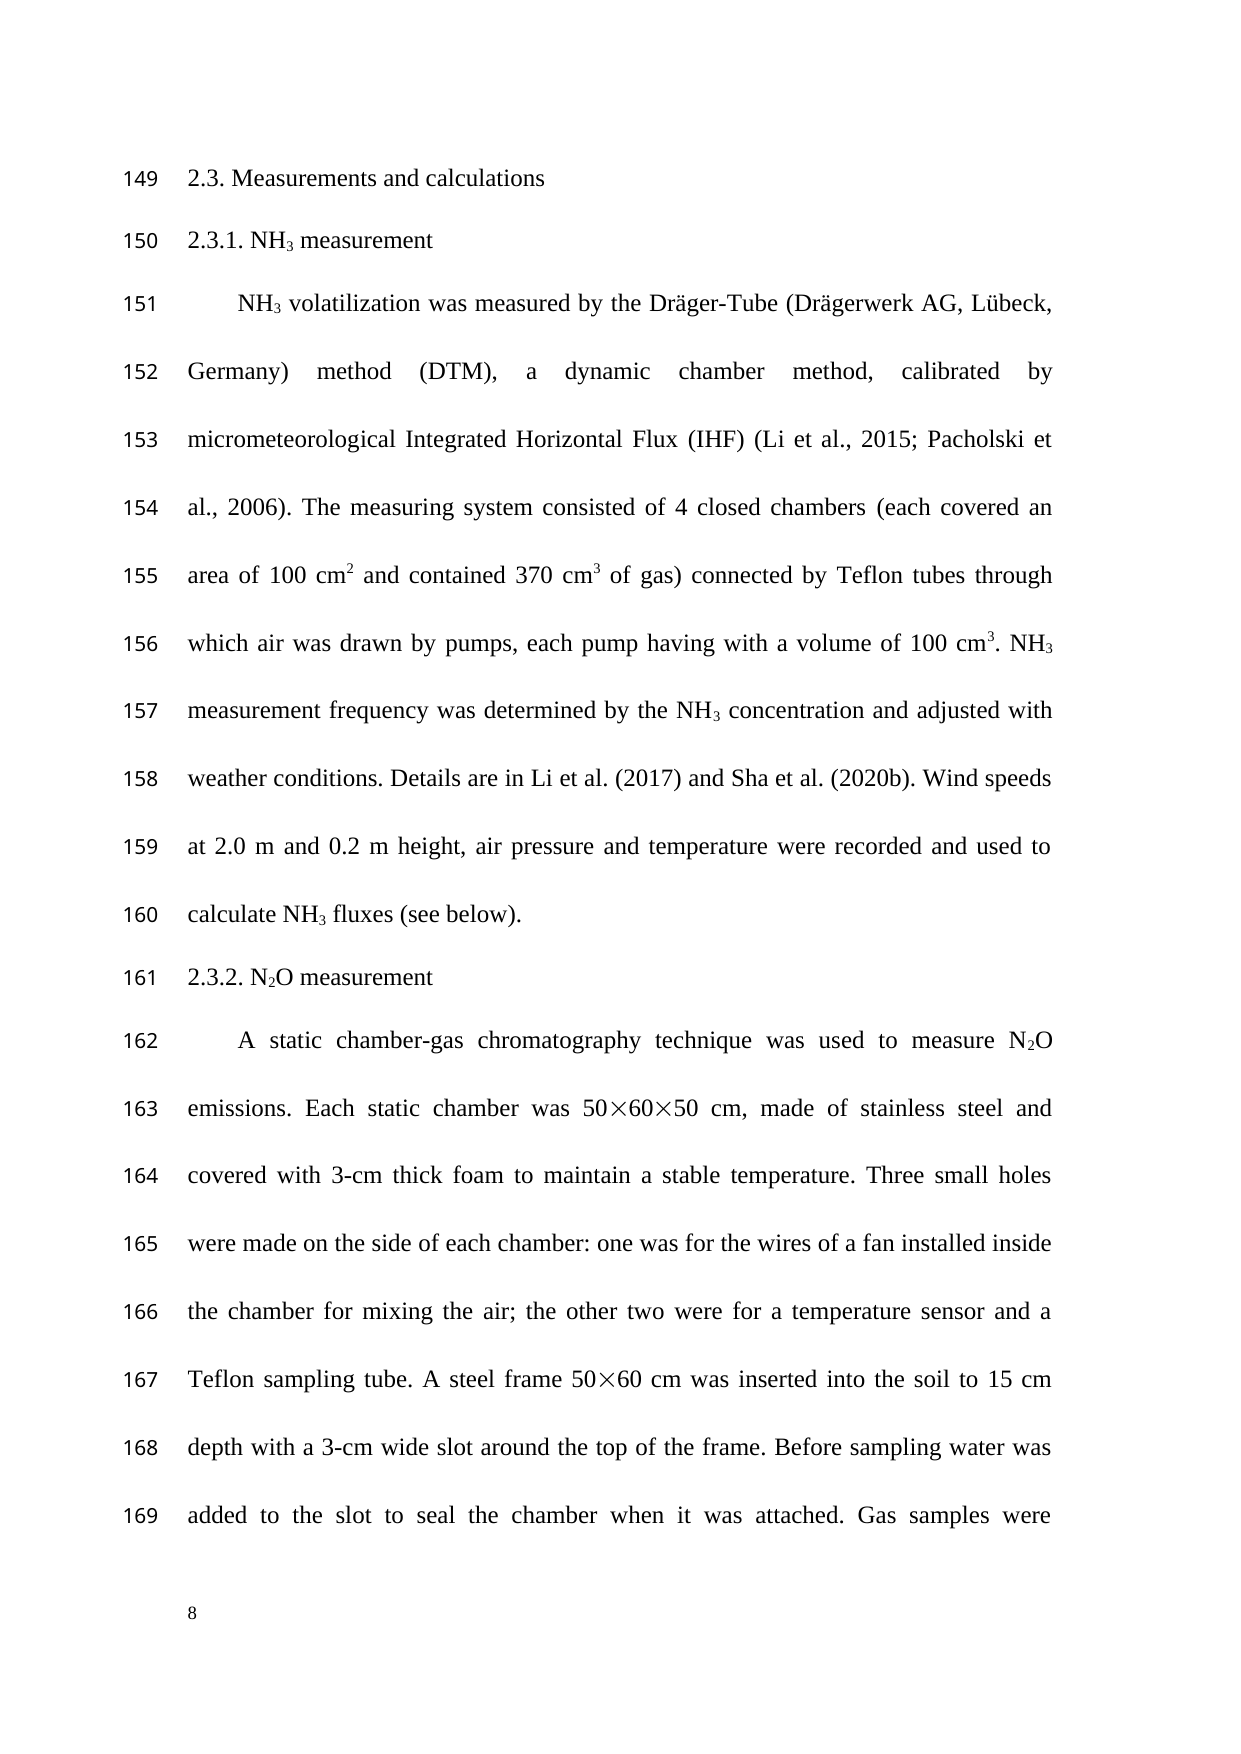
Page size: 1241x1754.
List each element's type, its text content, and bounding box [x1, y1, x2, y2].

text NH3 volatilization was measured by the Dräger-Tube (Drägerwerk AG, Lübeck, Germany) method (DTM), a dynamic chamber method, calibrated by micrometeorological Integrated Horizontal Flux (IHF) (Li et al., 2015; Pacholski et al., 2006). The measuring system consisted of 4 closed chambers (each covered an area of 100 cm2 and contained 370 cm3 of gas) connected by Teflon tubes through which air was drawn by pumps, each pump having with a volume of 100 cm3. NH3 measurement frequency was determined by the NH3 concentration and adjusted with weather conditions. Details are in Li et al. (2017) and Sha et al. (2020b). Wind speeds at 2.0 m and 0.2 m height, air pressure and temperature were recorded and used to calculate NH3 fluxes (see below). [187, 286, 1053, 931]
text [187, 1022, 1053, 1532]
text 2.3. Measurements and calculations [187, 160, 1053, 194]
text 2.3.1. NH3 measurement [187, 223, 1053, 257]
text 2.3.2. N2O measurement [187, 959, 1053, 993]
